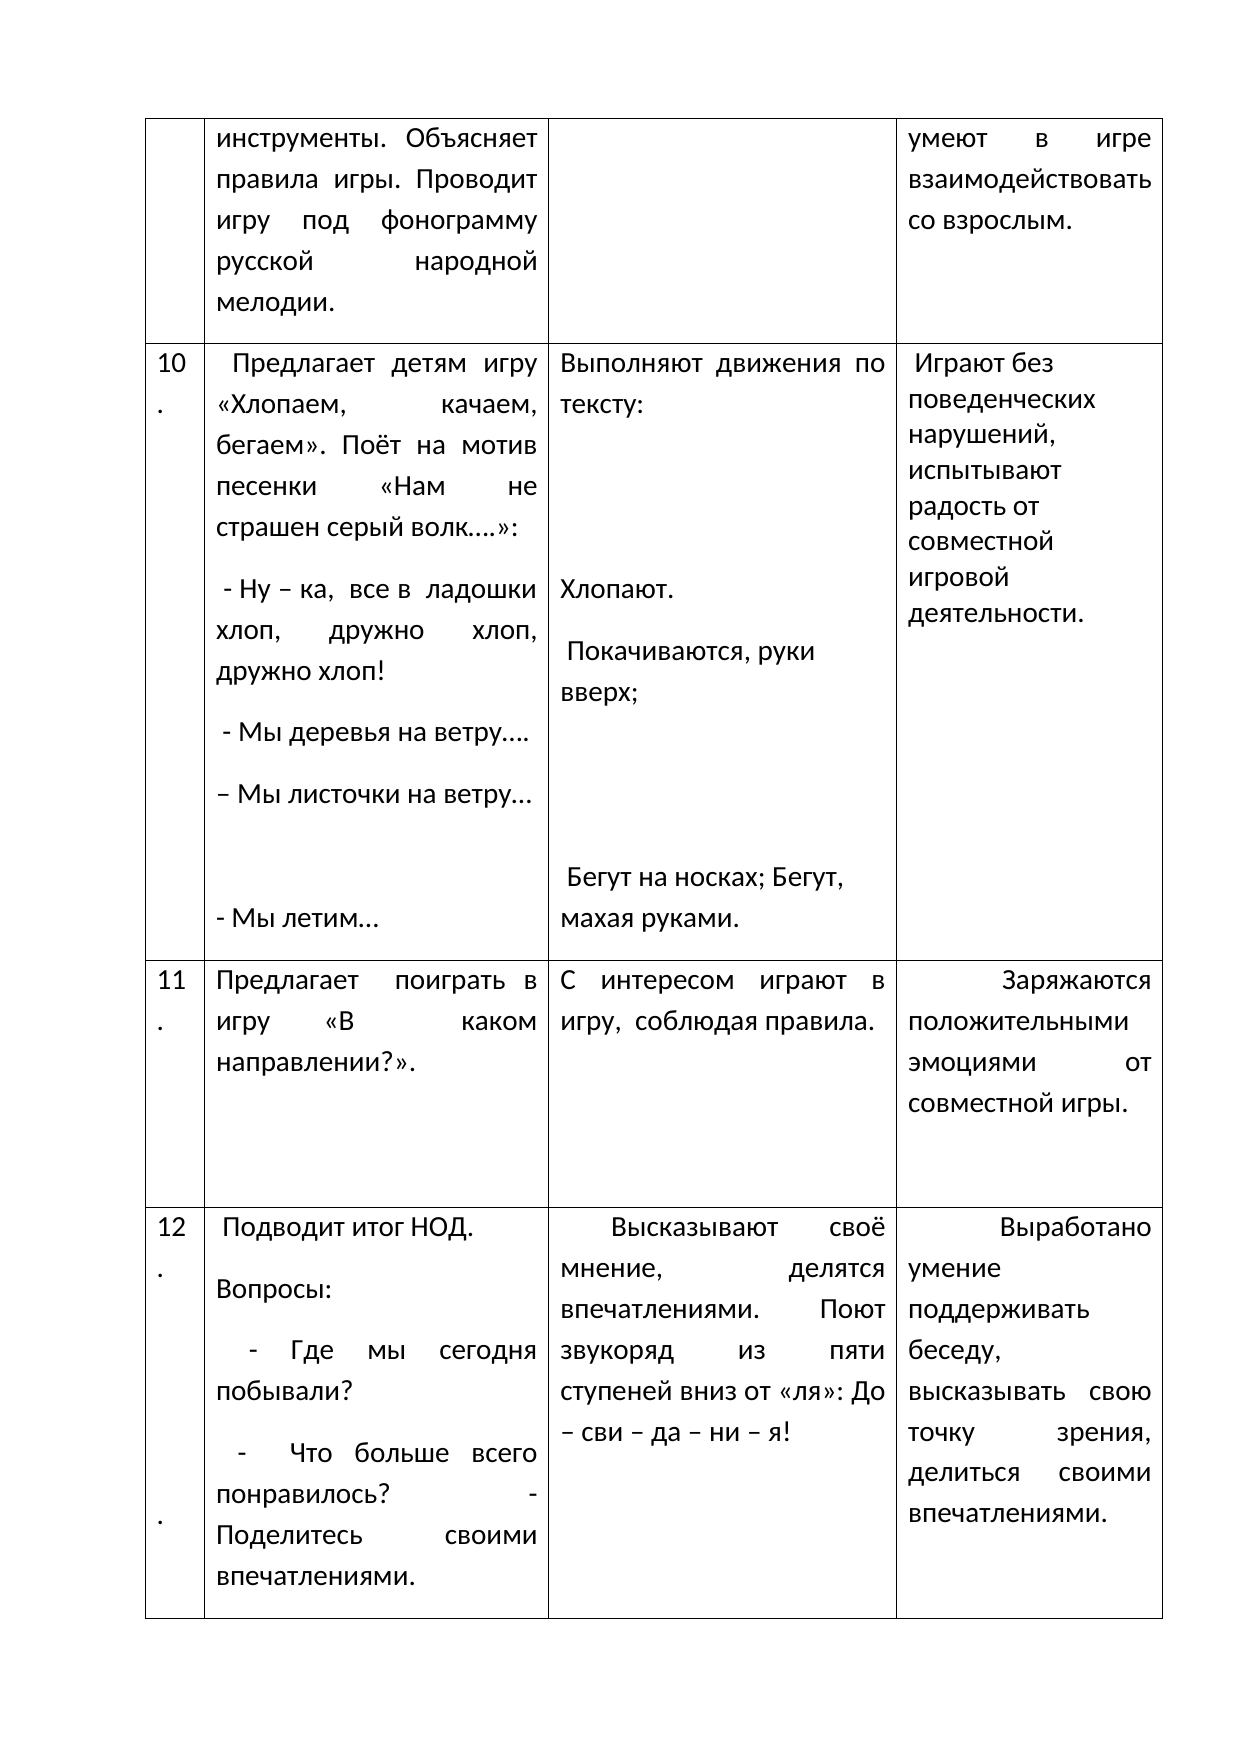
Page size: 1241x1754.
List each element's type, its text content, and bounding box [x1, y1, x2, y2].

table_cell 10. [146, 344, 204, 960]
table_cell 11. [146, 961, 204, 1207]
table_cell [549, 119, 896, 343]
table_cell Выполняют движения по тексту: Хлопают. Покачиваются, руки вверх; Бегут на носках; Бегут, махая руками. [549, 344, 896, 960]
table_cell Играют без поведенческих нарушений, испытывают радость от совместной игровой деятельности. [897, 344, 1162, 960]
table_cell Предлагает поиграть в игру «В каком направлении?». [205, 961, 548, 1207]
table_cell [549, 1208, 896, 1618]
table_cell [897, 1208, 1162, 1618]
table_cell С интересом играют в игру, соблюдая правила. [549, 961, 896, 1207]
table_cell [897, 119, 1162, 343]
table_cell Заряжаются положительными эмоциями от совместной игры. [897, 961, 1162, 1207]
table_cell 9. [146, 119, 204, 343]
table_cell Предлагает детям игру «Хлопаем, качаем, бегаем». Поёт на мотив песенки «Нам не страшен серый волк….»: - Ну – ка, все в ладошки хлоп, дружно хлоп, дружно хлоп! - Мы деревья на ветру…. – Мы листочки на ветру… - Мы летим… [205, 344, 548, 960]
table_cell 12. . [146, 1208, 204, 1618]
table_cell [205, 119, 548, 343]
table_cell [205, 1208, 548, 1618]
